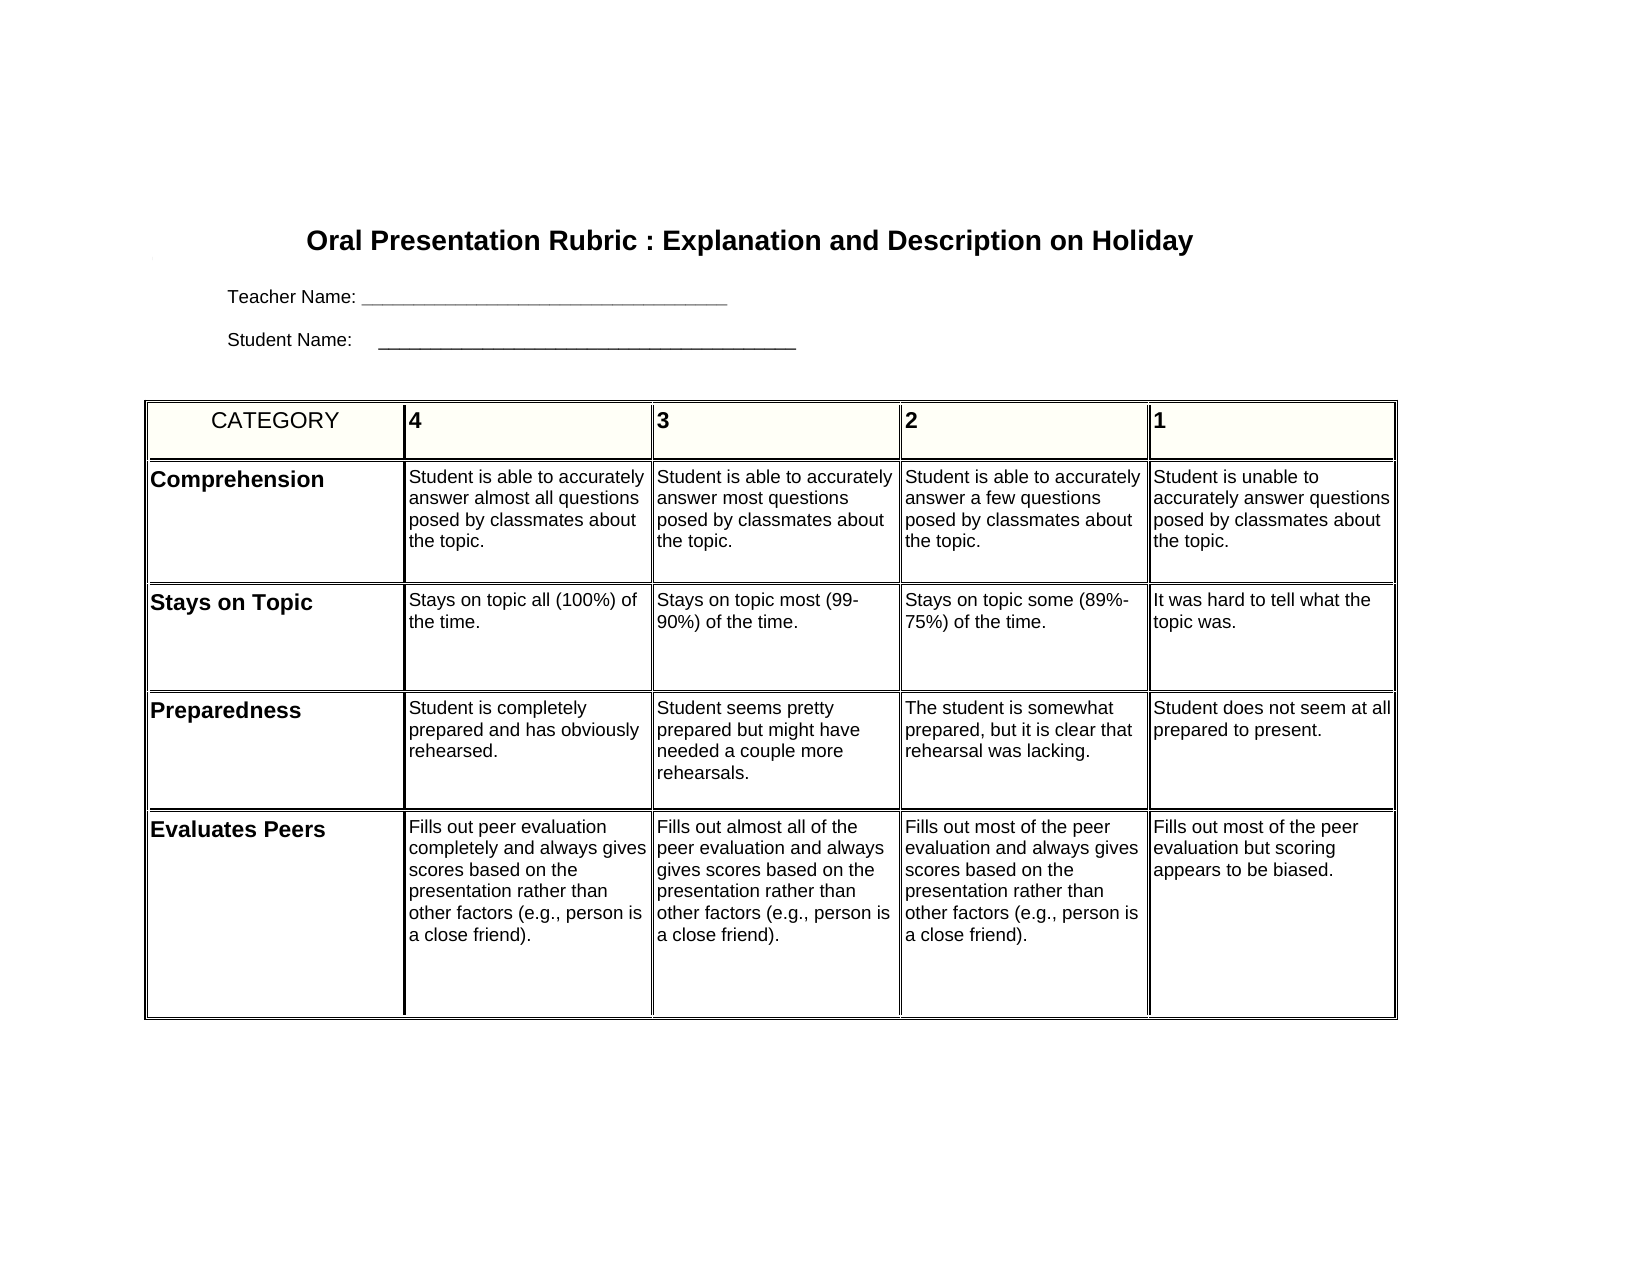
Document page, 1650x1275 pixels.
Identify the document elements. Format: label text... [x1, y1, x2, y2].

table_cell Fills out most of the peer evaluation but scoring appears to be biased. [1149, 808, 1395, 1017]
table_cell Stays on topic most (99-90%) of the time. [654, 585, 899, 689]
table_cell Stays on Topic [146, 582, 404, 689]
table_cell Preparedness [148, 690, 403, 808]
table_cell Comprehension [148, 458, 403, 582]
table_cell Evaluates Peers [148, 808, 404, 1017]
table_cell Student is able to accurately answer a few questions posed by classmates about the topic. [902, 462, 1147, 582]
table_header 3 [653, 403, 901, 458]
table_cell Student seems pretty prepared but might have needed a couple more rehearsals. [654, 693, 899, 808]
table_cell Fills out most of the peer evaluation and always gives scores based on the presentation rather than other factors (e.g., person is a close friend). [901, 808, 1149, 1017]
table_header 1 [1149, 403, 1394, 458]
table_cell The student is somewhat prepared, but it is clear that rehearsal was lacking. [902, 693, 1147, 808]
table_cell Student is able to accurately answer almost all questions posed by classmates about the topic. [406, 462, 651, 582]
table_cell Fills out peer evaluation completely and always gives scores based on the presentation rather than other factors (e.g., person is a close friend). [404, 812, 652, 1017]
table_header 4 [404, 403, 652, 458]
table_cell Stays on topic some (89%-75%) of the time. [902, 585, 1147, 689]
table_cell Student does not seem at all prepared to present. [1151, 690, 1395, 808]
table_cell Stays on topic all (100%) of the time. [406, 585, 651, 689]
table_cell It was hard to tell what the topic was. [1149, 582, 1396, 689]
table_cell Student is able to accurately answer most questions posed by classmates about the topic. [654, 462, 899, 582]
table_header 2 [901, 401, 1149, 458]
table_cell Fills out almost all of the peer evaluation and always gives scores based on the presentation rather than other factors (e.g., person is a close friend). [653, 812, 901, 1017]
table_header CATEGORY [148, 403, 404, 458]
table_cell Student is unable to accurately answer questions posed by classmates about the topic. [1151, 458, 1395, 582]
table_cell Student is completely prepared and has obviously rehearsed. [406, 693, 651, 808]
